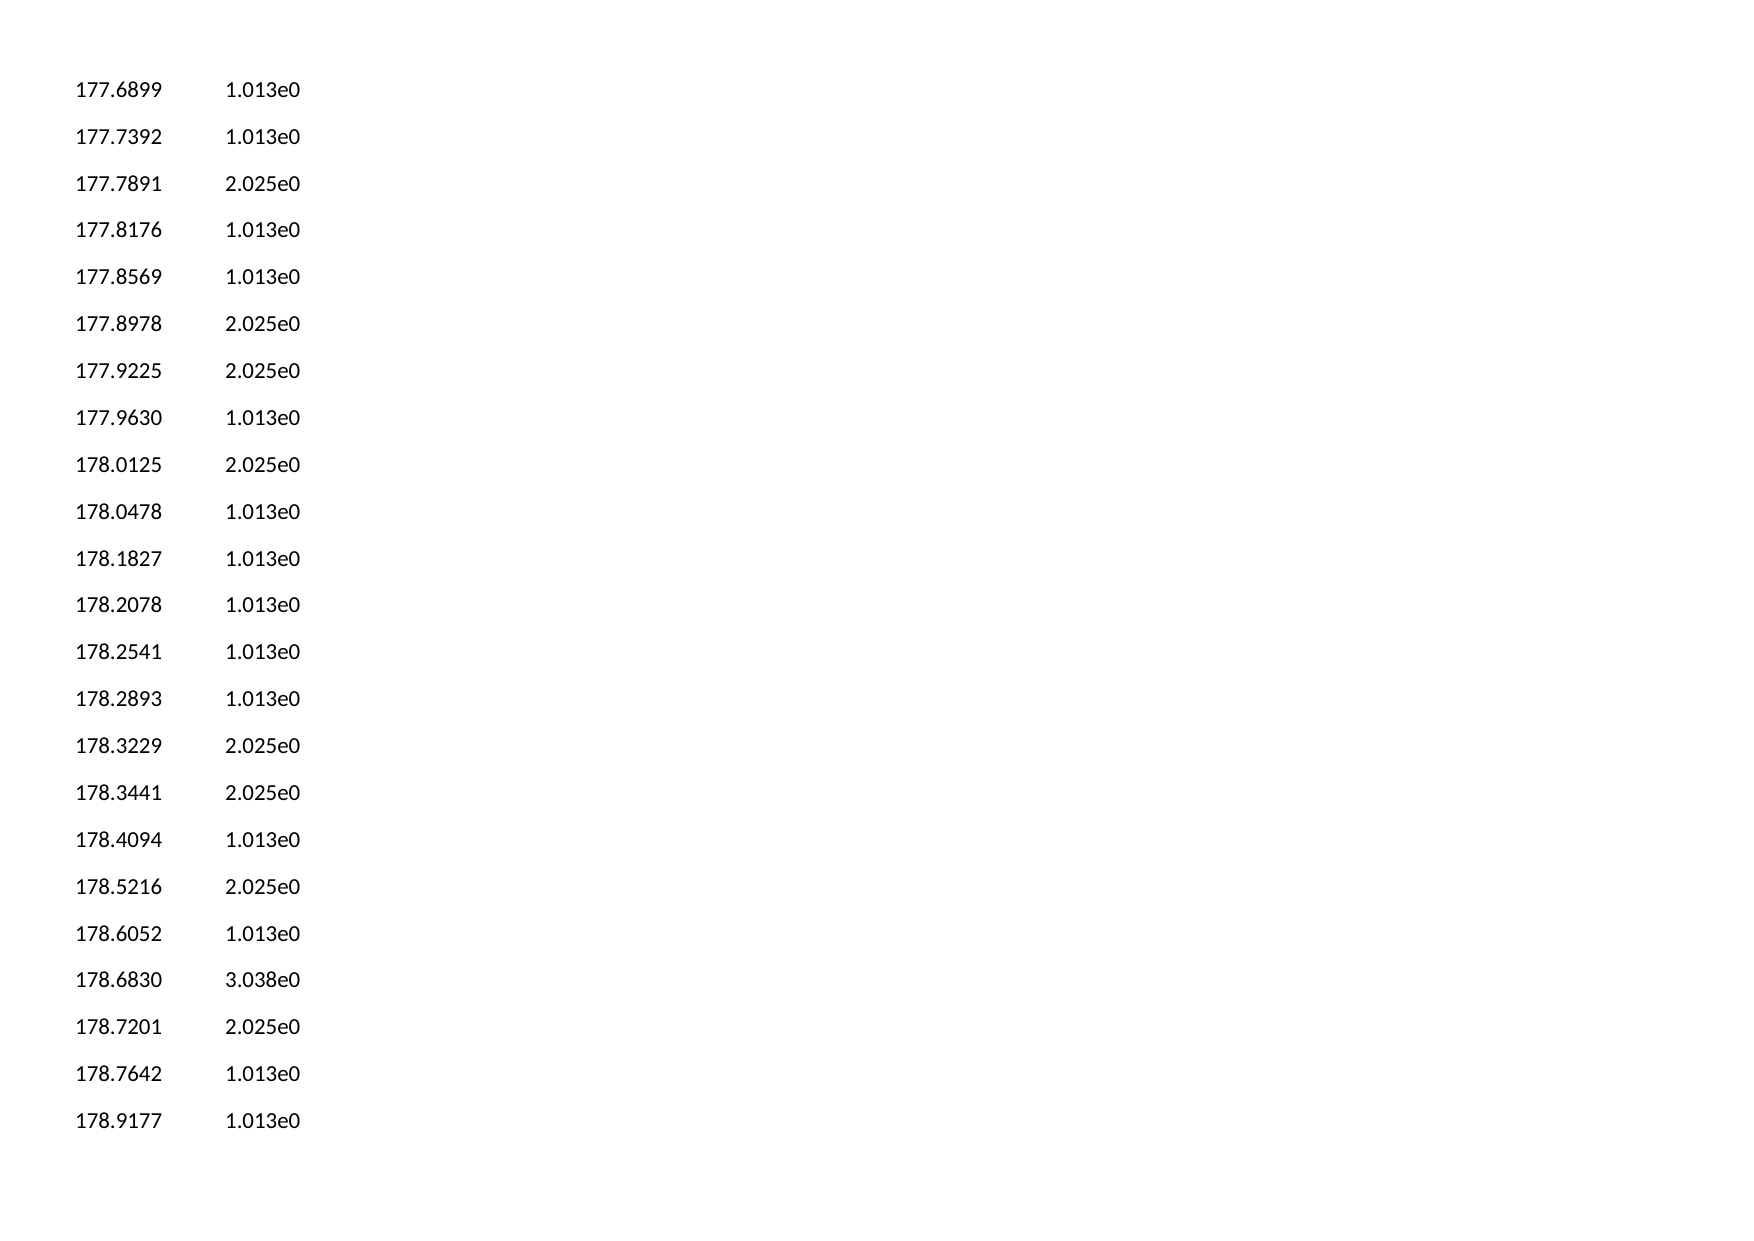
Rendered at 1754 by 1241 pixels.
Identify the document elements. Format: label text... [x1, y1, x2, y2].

text 178.9177 1.013e0 [75, 1106, 1679, 1134]
text 178.2541 1.013e0 [75, 637, 1679, 666]
text 177.8978 2.025e0 [75, 309, 1679, 337]
text 178.6830 3.038e0 [75, 966, 1679, 994]
text 178.4094 1.013e0 [75, 825, 1679, 853]
text 177.7891 2.025e0 [75, 169, 1679, 197]
text 178.3229 2.025e0 [75, 731, 1679, 759]
text 177.9225 2.025e0 [75, 356, 1679, 384]
text 178.7201 2.025e0 [75, 1012, 1679, 1041]
text 178.6052 1.013e0 [75, 919, 1679, 947]
text 178.3441 2.025e0 [75, 778, 1679, 806]
text 177.7392 1.013e0 [75, 122, 1679, 150]
text 177.9630 1.013e0 [75, 403, 1679, 431]
text 178.5216 2.025e0 [75, 872, 1679, 900]
text 178.7642 1.013e0 [75, 1059, 1679, 1087]
text 178.0478 1.013e0 [75, 497, 1679, 525]
text 177.8569 1.013e0 [75, 262, 1679, 291]
text 178.2078 1.013e0 [75, 591, 1679, 619]
text 177.8176 1.013e0 [75, 216, 1679, 244]
text 178.1827 1.013e0 [75, 544, 1679, 572]
text 177.6899 1.013e0 [75, 75, 1679, 103]
text 178.2893 1.013e0 [75, 684, 1679, 712]
text 178.0125 2.025e0 [75, 450, 1679, 478]
